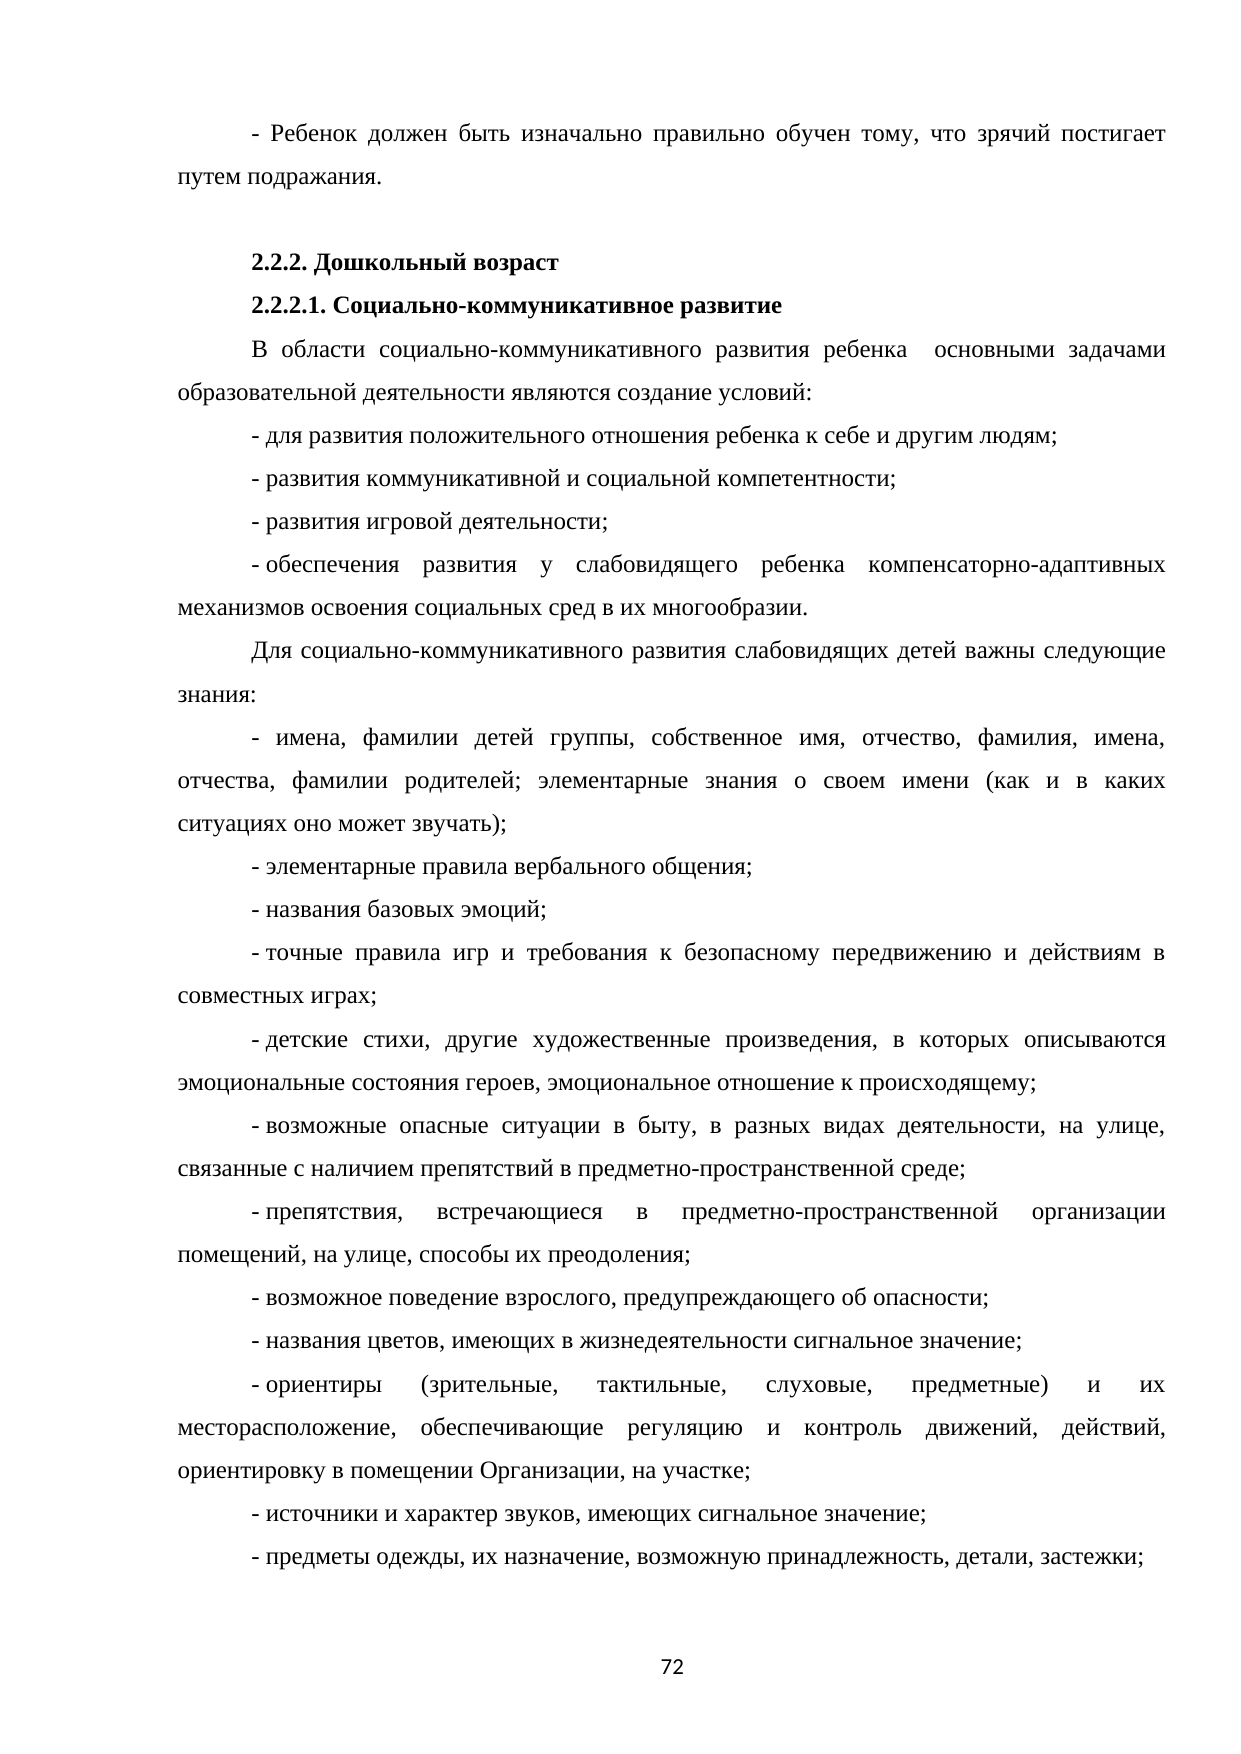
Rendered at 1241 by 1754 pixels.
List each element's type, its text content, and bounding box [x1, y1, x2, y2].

text В области социально-коммуникативного развития ребенка основными задачами образовательной деятельности являются создание условий: [177, 334, 1167, 406]
text - препятствия, встречающиеся в предметно-пространственной организации помещений, на улице, способы их преодоления; [177, 1196, 1167, 1268]
text 2.2.2.1. Социально-коммуникативное развитие [177, 291, 1167, 319]
text - предметы одежды, их назначение, возможную принадлежность, детали, застежки; [177, 1541, 1167, 1570]
text - Ребенок должен быть изначально правильно обучен тому, что зрячий постигает путем подражания. [177, 118, 1167, 190]
text - точные правила игр и требования к безопасному передвижению и действиям в совместных играх; [177, 937, 1167, 1009]
text - для развития положительного отношения ребенка к себе и другим людям; [177, 420, 1167, 449]
text - обеспечения развития у слабовидящего ребенка компенсаторно-адаптивных механизмов освоения социальных сред в их многообразии. [177, 549, 1167, 621]
text - имена, фамилии детей группы, собственное имя, отчество, фамилия, имена, отчества, фамилии родителей; элементарные знания о своем имени (как и в каких ситуациях оно может звучать); [177, 722, 1167, 837]
text - возможные опасные ситуации в быту, в разных видах деятельности, на улице, связанные с наличием препятствий в предметно-пространственной среде; [177, 1110, 1167, 1182]
text - развития коммуникативной и социальной компетентности; [177, 463, 1167, 492]
text 2.2.2. Дошкольный возраст [177, 247, 1167, 276]
text - названия цветов, имеющих в жизнедеятельности сигнальное значение; [177, 1326, 1167, 1354]
text - ориентиры (зрительные, тактильные, слуховые, предметные) и их месторасположение, обеспечивающие регуляцию и контроль движений, действий, ориентировку в помещении Организации, на участке; [177, 1369, 1167, 1484]
text - возможное поведение взрослого, предупреждающего об опасности; [177, 1282, 1167, 1311]
text Для социально-коммуникативного развития слабовидящих детей важны следующие знания: [177, 636, 1167, 707]
text - развития игровой деятельности; [177, 506, 1167, 535]
text - названия базовых эмоций; [177, 894, 1167, 923]
text - детские стихи, другие художественные произведения, в которых описываются эмоциональные состояния героев, эмоциональное отношение к происходящему; [177, 1024, 1167, 1096]
text - элементарные правила вербального общения; [177, 851, 1167, 880]
text - источники и характер звуков, имеющих сигнальное значение; [177, 1498, 1167, 1527]
